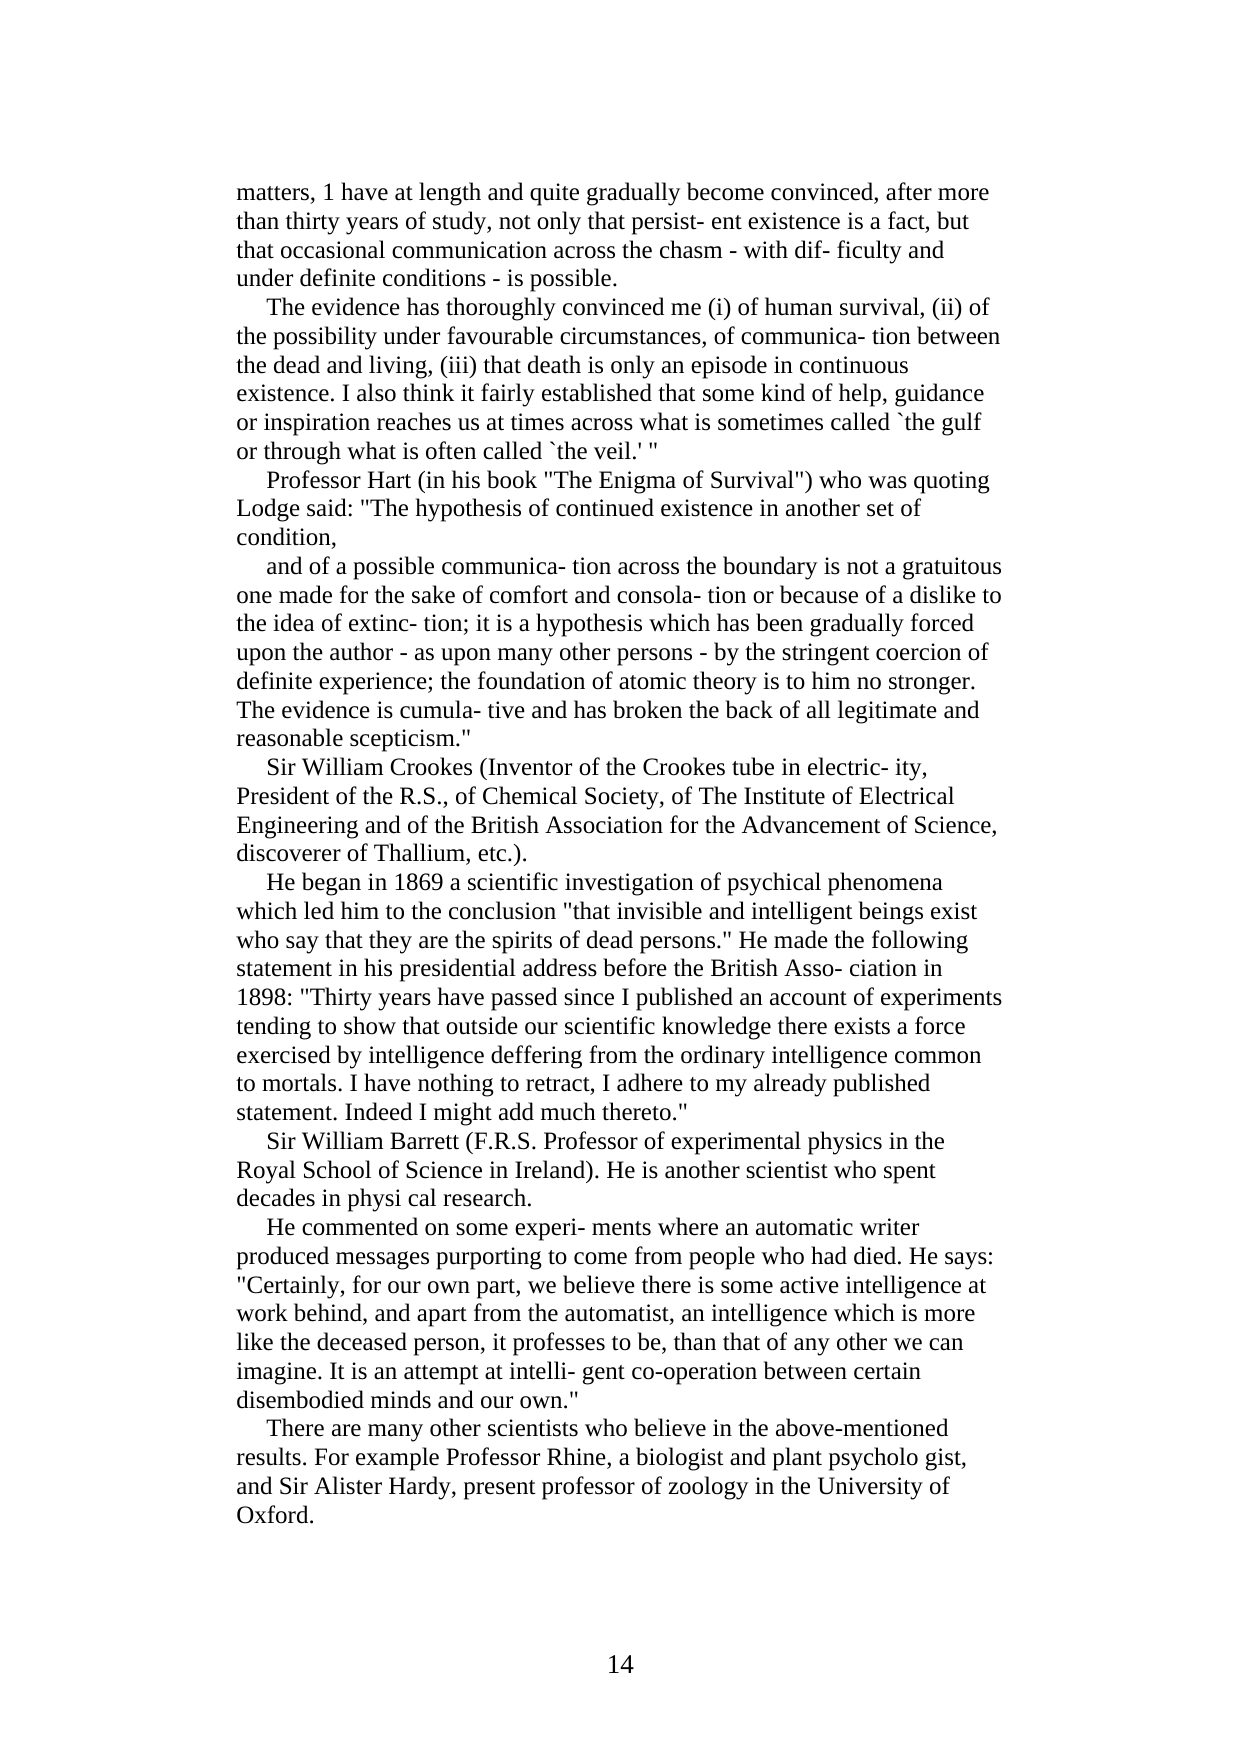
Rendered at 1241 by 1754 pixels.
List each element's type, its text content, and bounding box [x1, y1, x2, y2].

text The evidence has thoroughly convinced me (i) of human survival, (ii) of the possibility under favourable circumstances, of communica- tion between the dead and living, (iii) that death is only an episode in continuous existence. I also think it fairly established that some kind of help, guidance or inspiration reaches us at times across what is sometimes called `the gulf or through what is often called `the veil.' " [236, 292, 1004, 465]
text He began in 1869 a scientific investigation of psychical phenomena which led him to the conclusion "that invisible and intelligent beings exist who say that they are the spirits of dead persons." He made the following statement in his presidential address before the British Asso- ciation in 1898: "Thirty years have passed since I published an account of experiments tending to show that outside our scientific knowledge there exists a force exercised by intelligence deffering from the ordinary intelligence common to mortals. I have nothing to retract, I adhere to my already published statement. Indeed I might add much thereto." [236, 867, 1004, 1126]
text and of a possible communica- tion across the boundary is not a gratuitous one made for the sake of comfort and consola- tion or because of a dislike to the idea of extinc- tion; it is a hypothesis which has been gradually forced upon the author - as upon many other persons - by the stringent coercion of definite experience; the foundation of atomic theory is to him no stronger. The evidence is cumula- tive and has broken the back of all legitimate and reasonable scepticism." [236, 551, 1004, 752]
text There are many other scientists who believe in the above-mentioned results. For example Professor Rhine, a biologist and plant psycholo gist, and Sir Alister Hardy, present professor of zoology in the University of Oxford. [236, 1413, 1004, 1528]
text Sir William Barrett (F.R.S. Professor of experimental physics in the Royal School of Science in Ireland). He is another scientist who spent decades in physi cal research. [236, 1126, 1004, 1212]
text Sir William Crookes (Inventor of the Crookes tube in electric- ity, President of the R.S., of Chemical Society, of The Institute of Electrical Engineering and of the British Association for the Advancement of Science, discoverer of Thallium, etc.). [236, 752, 1004, 867]
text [236, 177, 1004, 292]
text Professor Hart (in his book "The Enigma of Survival") who was quoting Lodge said: "The hypothesis of continued existence in another set of condition, [236, 465, 1004, 551]
text He commented on some experi- ments where an automatic writer produced messages purporting to come from people who had died. He says: "Certainly, for our own part, we believe there is some active intelligence at work behind, and apart from the automatist, an intelligence which is more like the deceased person, it professes to be, than that of any other we can imagine. It is an attempt at intelli- gent co-operation between certain disembodied minds and our own." [236, 1212, 1004, 1413]
